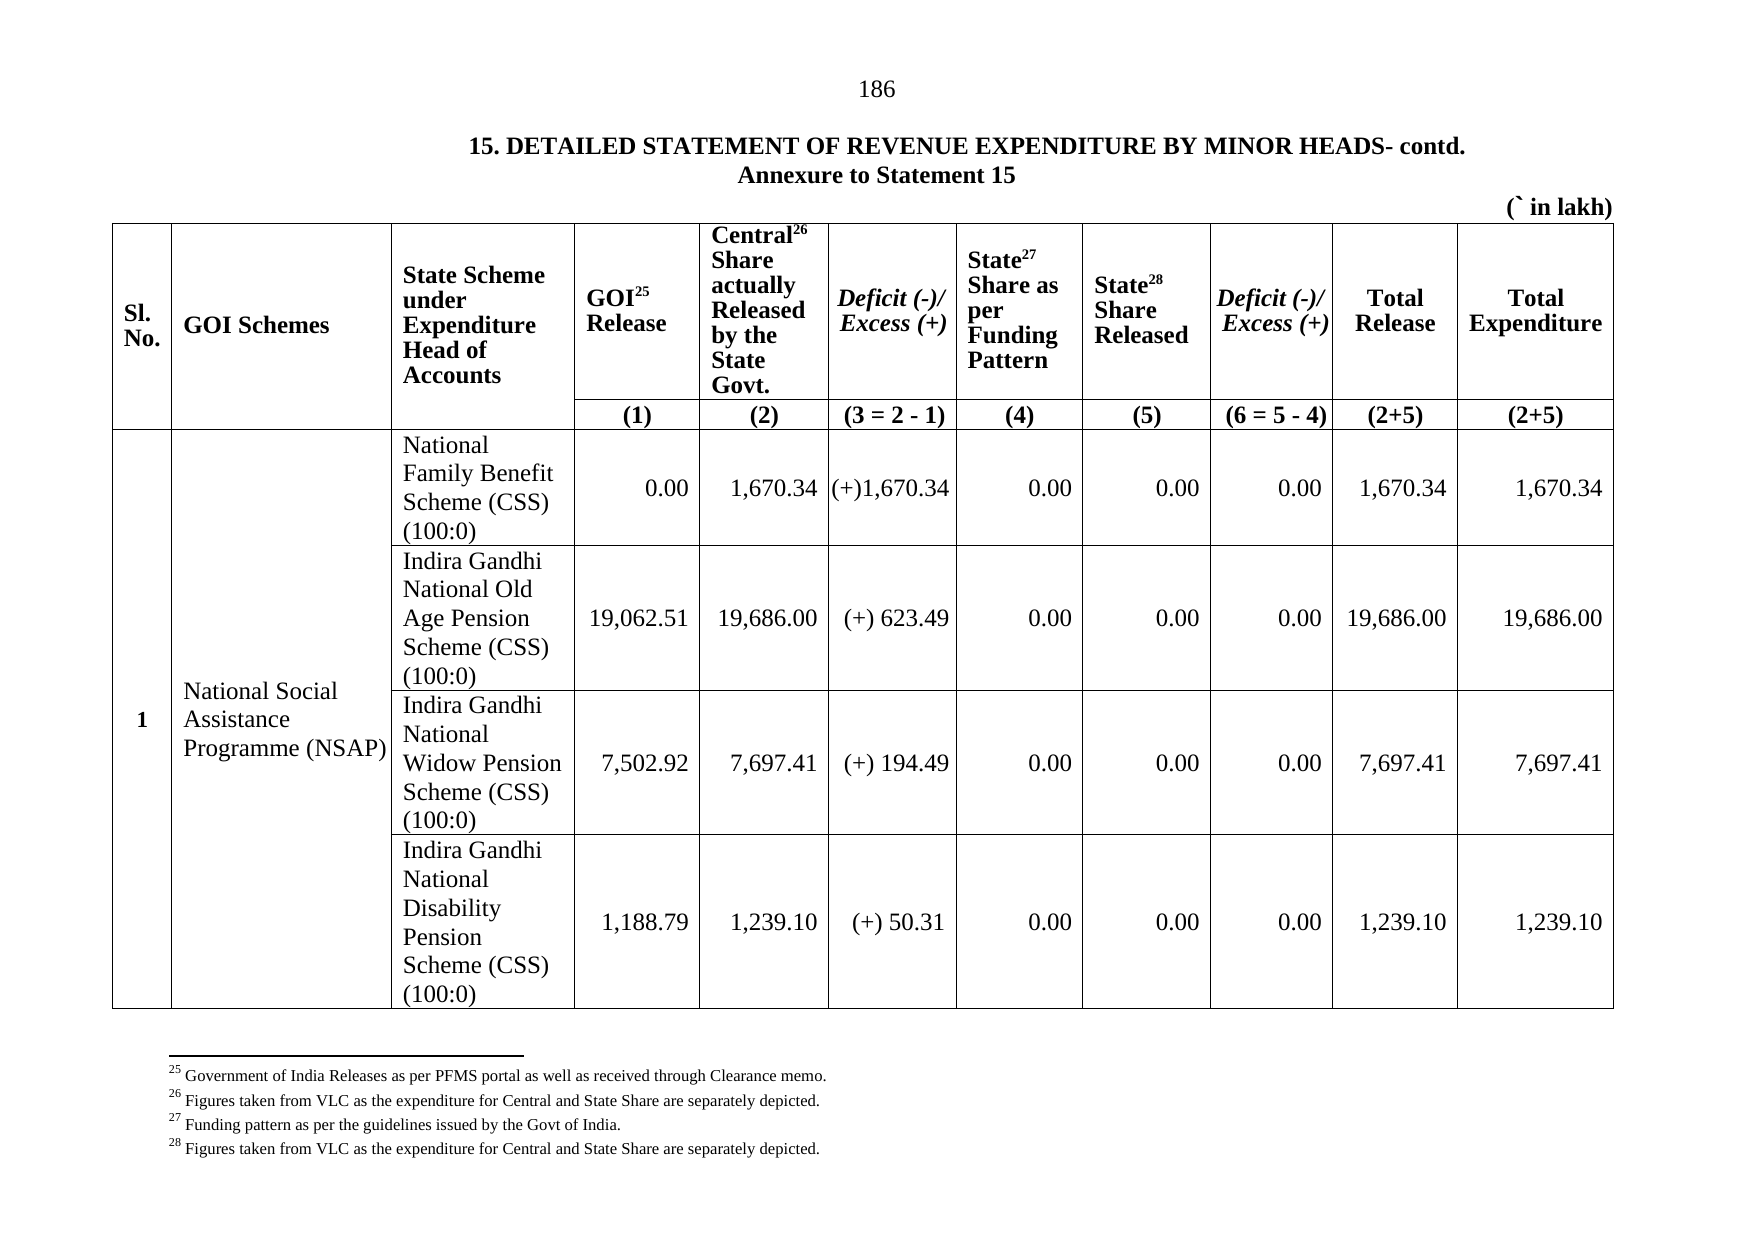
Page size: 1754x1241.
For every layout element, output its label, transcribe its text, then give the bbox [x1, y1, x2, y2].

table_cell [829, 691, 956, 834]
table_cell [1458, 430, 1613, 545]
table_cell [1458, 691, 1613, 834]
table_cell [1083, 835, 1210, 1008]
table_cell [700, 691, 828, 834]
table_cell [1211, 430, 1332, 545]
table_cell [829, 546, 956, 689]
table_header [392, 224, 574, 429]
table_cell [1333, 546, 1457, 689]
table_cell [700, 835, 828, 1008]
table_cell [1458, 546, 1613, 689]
text 15. DETAILED STATEMENT OF REVENUE EXPENDITURE BY MINOR HEADS- contd. [169, 131, 1584, 160]
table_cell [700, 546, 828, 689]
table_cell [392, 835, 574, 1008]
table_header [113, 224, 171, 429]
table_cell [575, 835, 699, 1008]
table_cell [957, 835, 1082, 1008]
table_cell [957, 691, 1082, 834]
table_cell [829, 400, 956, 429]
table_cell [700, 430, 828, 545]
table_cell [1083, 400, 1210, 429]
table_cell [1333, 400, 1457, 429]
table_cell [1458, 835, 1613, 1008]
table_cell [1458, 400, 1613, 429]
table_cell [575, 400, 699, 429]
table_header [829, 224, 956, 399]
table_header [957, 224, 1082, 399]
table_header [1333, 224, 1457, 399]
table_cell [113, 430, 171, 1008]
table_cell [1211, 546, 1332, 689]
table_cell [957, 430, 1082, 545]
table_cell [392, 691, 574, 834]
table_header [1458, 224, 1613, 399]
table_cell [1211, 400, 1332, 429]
text (` in lakh) [169, 189, 1612, 223]
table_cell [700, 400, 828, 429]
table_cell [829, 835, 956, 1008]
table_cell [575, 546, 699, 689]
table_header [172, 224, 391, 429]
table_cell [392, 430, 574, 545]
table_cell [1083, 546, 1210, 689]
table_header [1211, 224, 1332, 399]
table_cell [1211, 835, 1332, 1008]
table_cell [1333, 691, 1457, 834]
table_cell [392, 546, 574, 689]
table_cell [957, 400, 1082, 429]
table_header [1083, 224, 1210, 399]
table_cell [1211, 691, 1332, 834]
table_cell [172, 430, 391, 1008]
text Annexure to Statement 15 [169, 160, 1584, 189]
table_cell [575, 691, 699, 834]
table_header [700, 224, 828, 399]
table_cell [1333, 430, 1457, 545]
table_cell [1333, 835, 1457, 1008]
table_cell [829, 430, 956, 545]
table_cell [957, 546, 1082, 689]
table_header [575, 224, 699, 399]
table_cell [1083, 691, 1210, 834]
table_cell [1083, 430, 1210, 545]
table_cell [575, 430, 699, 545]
